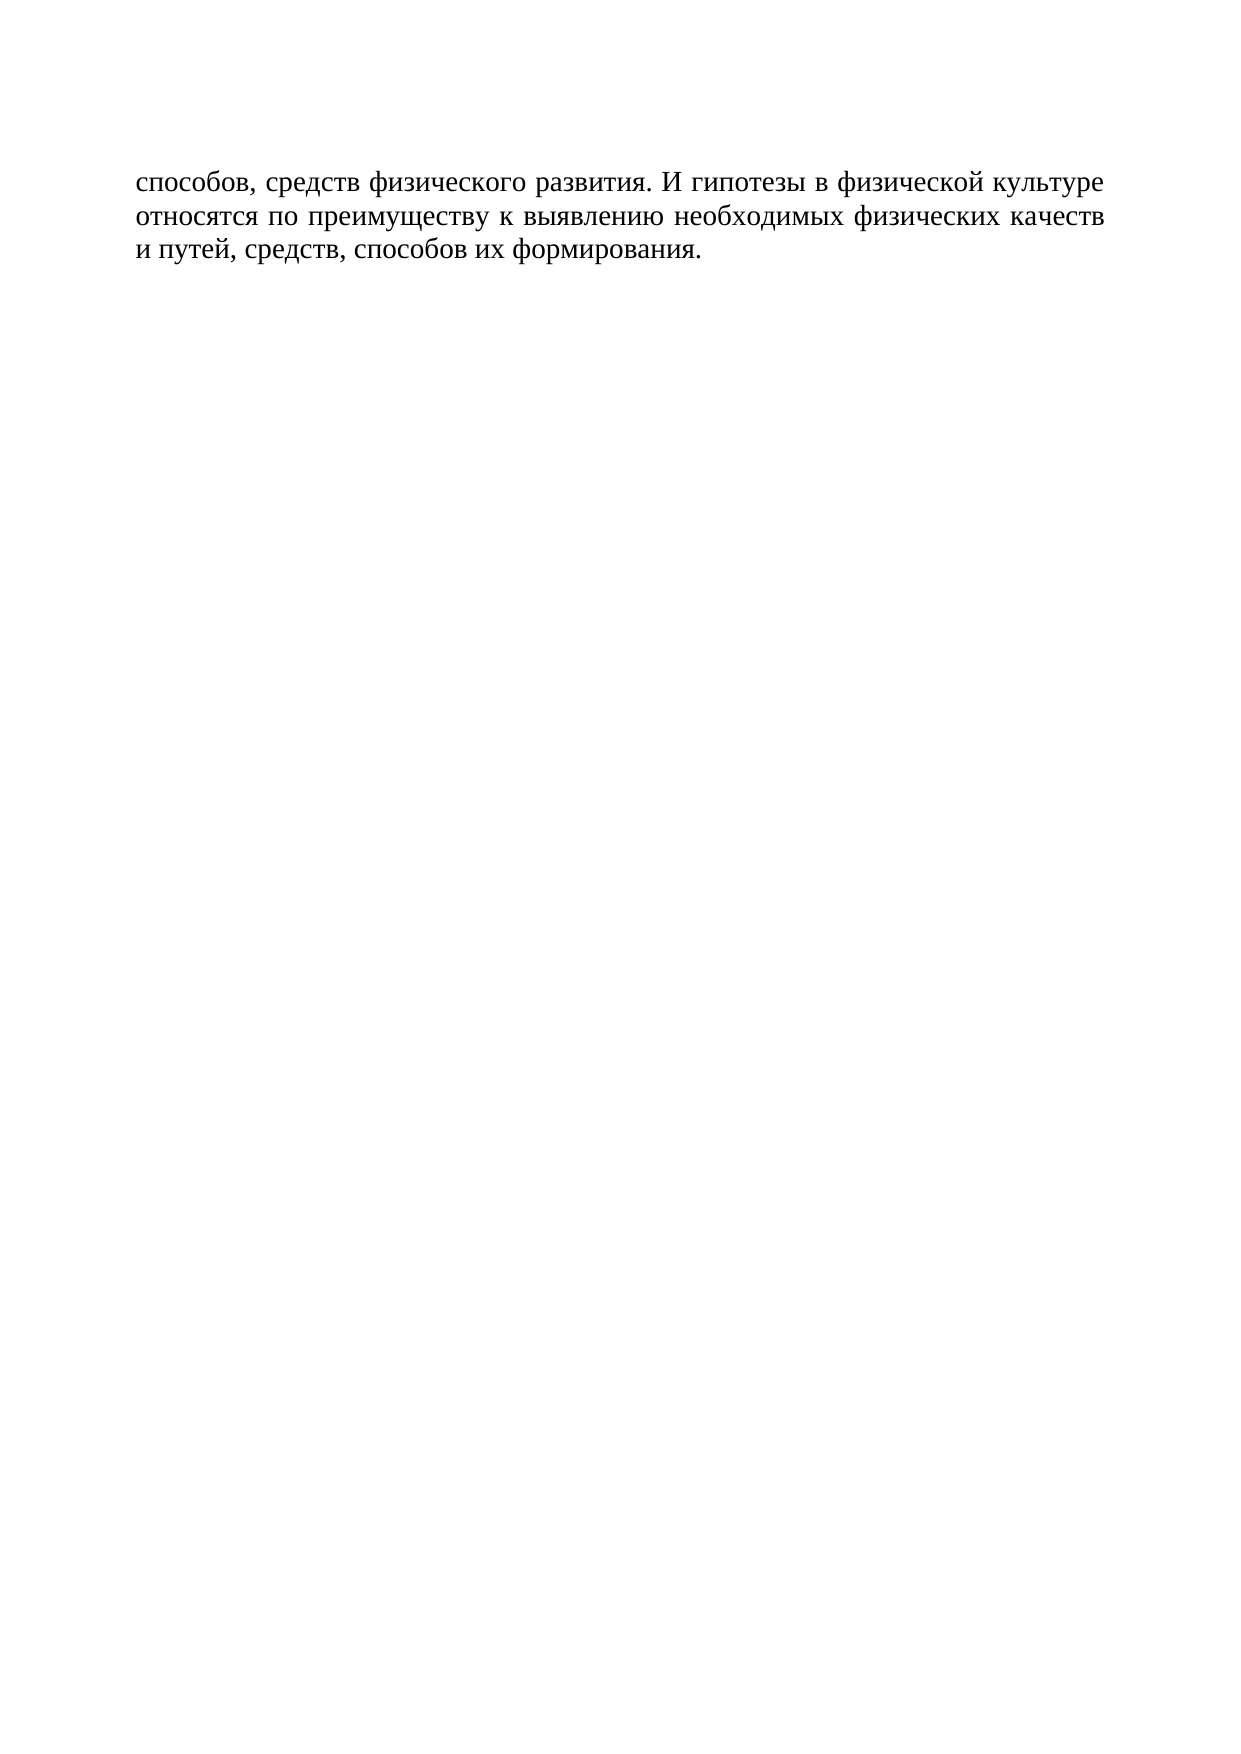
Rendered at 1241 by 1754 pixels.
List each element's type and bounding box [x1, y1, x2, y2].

text [135, 164, 1105, 265]
